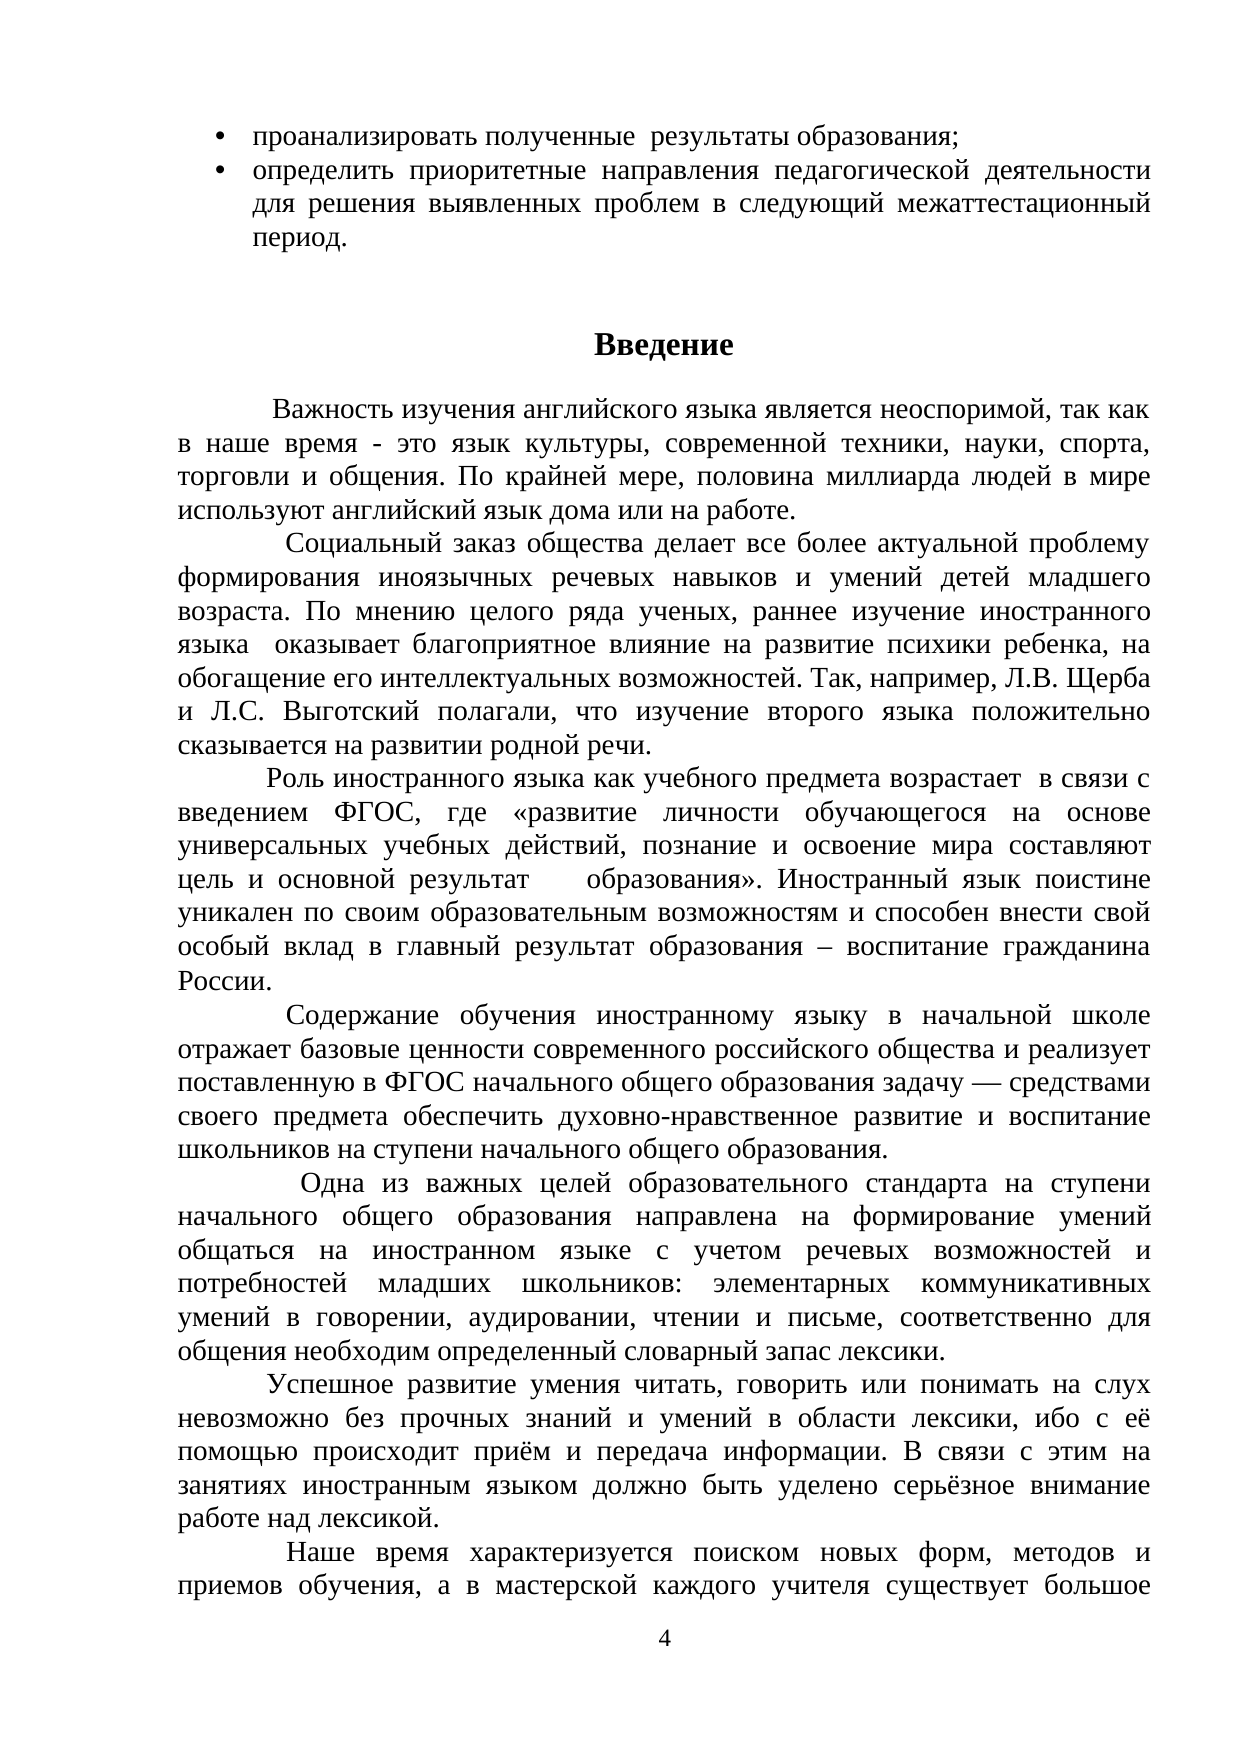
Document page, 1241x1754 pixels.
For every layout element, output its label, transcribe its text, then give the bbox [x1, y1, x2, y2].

list определить приоритетные направления педагогической деятельности для решения выявленных проблем в следующий межаттестационный период. [215, 152, 1152, 252]
list Успешное развитие умения читать, говорить или понимать на слух невозможно без прочных знаний и умений в области лексики, ибо с её помощью происходит приём и передача информации. В связи с этим на занятиях иностранным языком должно быть уделено серьёзное внимание работе над лексикой. [177, 1366, 1152, 1534]
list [177, 1534, 1152, 1601]
text Важность изучения английского языка является неоспоримой, так как в наше время - это язык культуры, современной техники, науки, спорта, торговли и общения. По крайней мере, половина миллиарда людей в мире используют английский язык дома или на работе. [177, 391, 1152, 526]
list Одна из важных целей образовательного стандарта на ступени начального общего образования направлена на формирование умений общаться на иностранном языке с учетом речевых возможностей и потребностей младших школьников: элементарных коммуникативных умений в говорении, аудировании, чтении и письме, соответственно для общения необходим определенный словарный запас лексики. [177, 1165, 1152, 1366]
list проанализировать полученные результаты образования; [215, 118, 1152, 152]
list Содержание обучения иностранному языку в начальной школе отражает базовые ценности современного российского общества и реализует поставленную в ФГОС начального общего образования задачу — средствами своего предмета обеспечить духовно-нравственное развитие и воспитание школьников на ступени начального общего образования. [177, 997, 1152, 1165]
text Введение [177, 324, 1152, 363]
list Роль иностранного языка как учебного предмета возрастает в связи с введением ФГОС, где «развитие личности обучающегося на основе универсальных учебных действий, познание и освоение мира составляют цель и основной результат образования». Иностранный язык поистине уникален по своим образовательным возможностям и способен внести свой особый вклад в главный результат образования – воспитание гражданина России. [177, 760, 1152, 997]
text Социальный заказ общества делает все более актуальной проблему формирования иноязычных речевых навыков и умений детей младшего возраста. По мнению целого ряда ученых, раннее изучение иностранного языка оказывает благоприятное влияние на развитие психики ребенка, на обогащение его интеллектуальных возможностей. Так, например, Л.В. Щерба и Л.С. Выготский полагали, что изучение второго языка положительно сказывается на развитии родной речи. [177, 526, 1152, 760]
